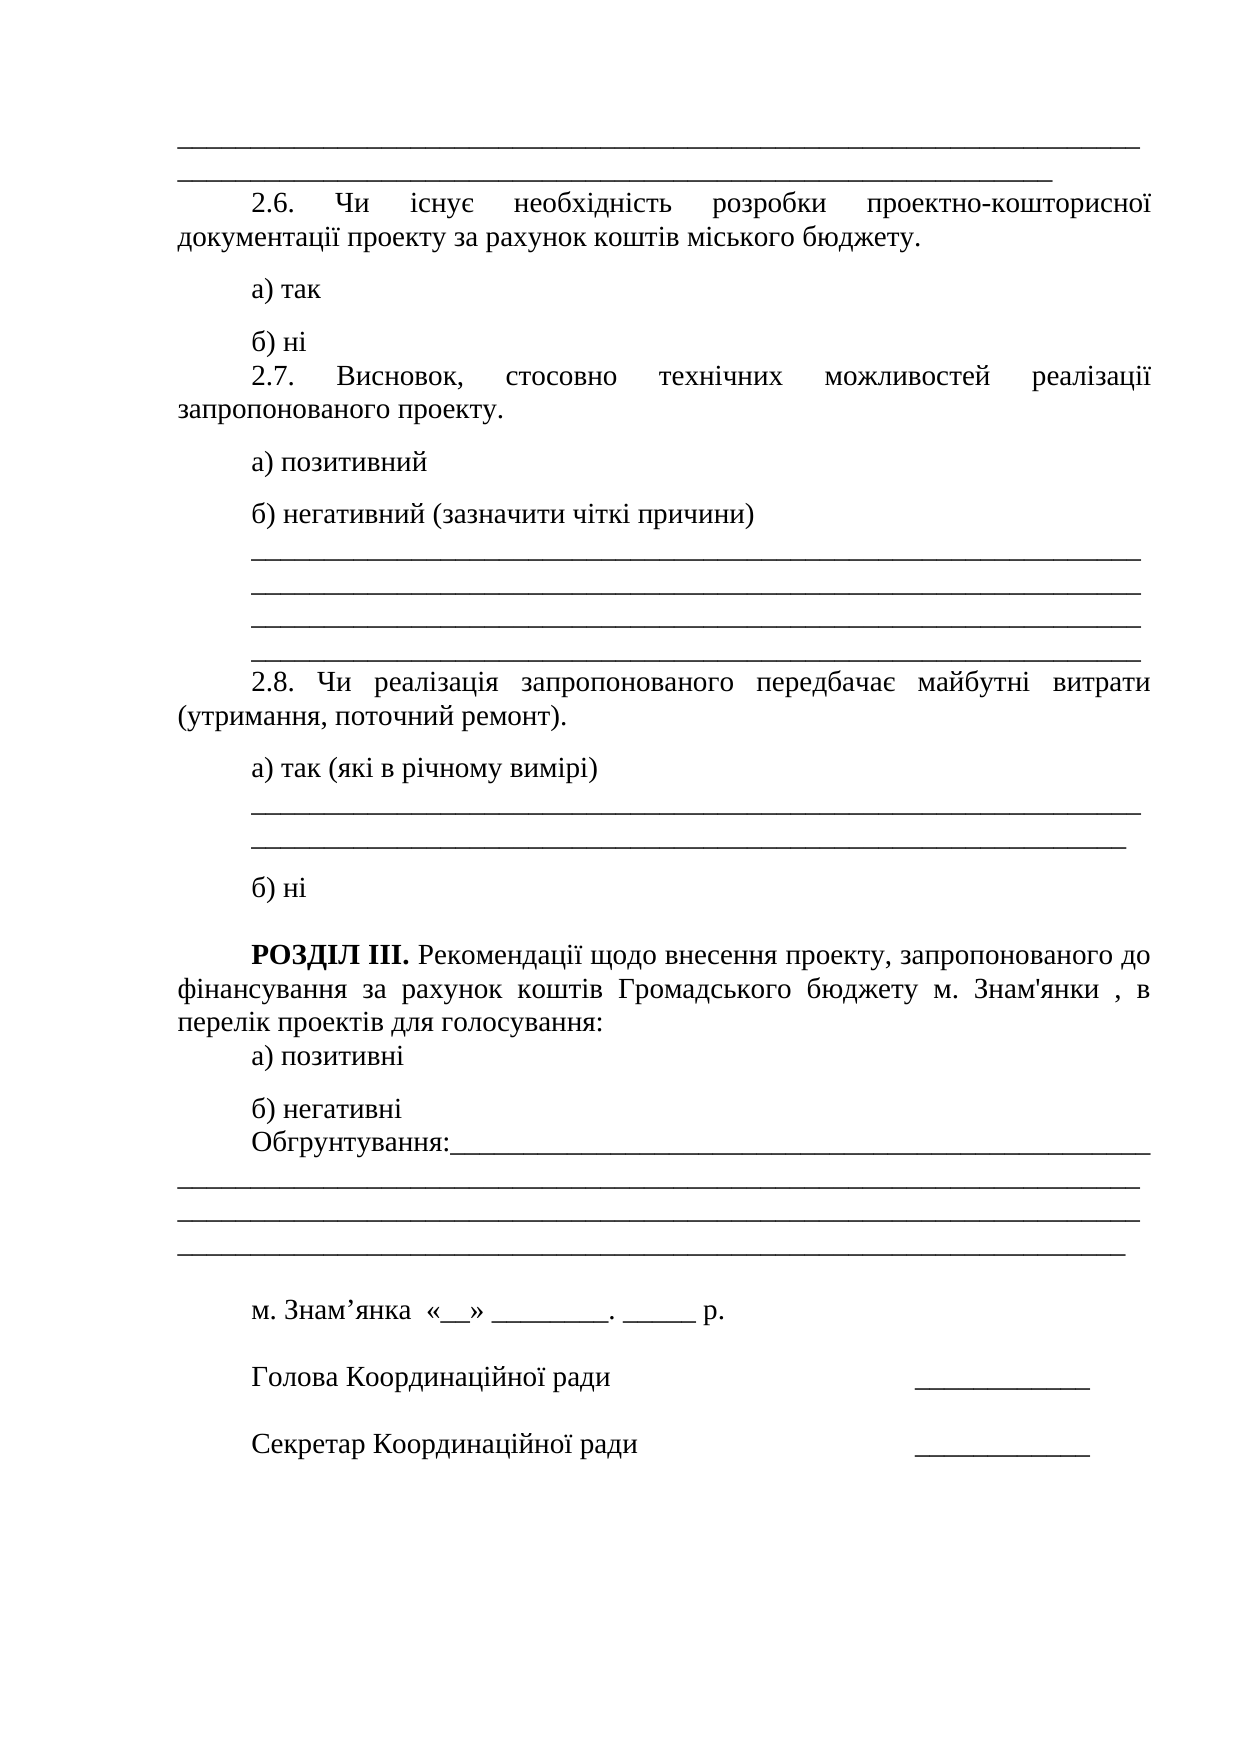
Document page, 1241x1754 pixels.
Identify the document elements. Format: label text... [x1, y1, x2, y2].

text ____________________________________________________________________________________________________________________________________________________________________________________________________________________________________________________ [251, 530, 1152, 664]
text _________________________________________________________________________________________________________________________ [251, 784, 1152, 851]
text Секретар Координаційної ради ____________ [177, 1426, 1152, 1460]
text а) позитивні [177, 1038, 1152, 1072]
text а) так [251, 271, 1152, 305]
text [177, 118, 1152, 185]
text б) негативний (зазначити чіткі причини) [251, 497, 1152, 530]
text 2.6. Чи існує необхідність розробки проектно-кошторисної документації проекту за рахунок коштів міського бюджету. [177, 185, 1152, 252]
text 2.8. Чи реалізація запропонованого передбачає майбутні витрати (утримання, поточний ремонт). [177, 664, 1152, 731]
text б) ні [251, 870, 1152, 904]
text б) ні [251, 324, 1152, 358]
text Обгрунтування:_____________________________________________________________________________________________________________________________________________________________________________________________________________________________________________________ [177, 1124, 1152, 1258]
text а) так (які в річному вимірі) [251, 751, 1152, 784]
text б) негативні [251, 1091, 1152, 1124]
text РОЗДІЛ ІІІ. Рекомендації щодо внесення проекту, запропонованого до фінансування за рахунок коштів Громадського бюджету м. Знам'янки , в перелік проектів для голосування: [177, 937, 1152, 1038]
text 2.7. Висновок, стосовно технічних можливостей реалізації запропонованого проекту. [177, 358, 1152, 425]
text м. Знам’янка «__» ________. _____ р. [177, 1292, 1152, 1326]
text а) позитивний [251, 444, 1152, 477]
text Голова Координаційної ради ____________ [177, 1359, 1152, 1393]
